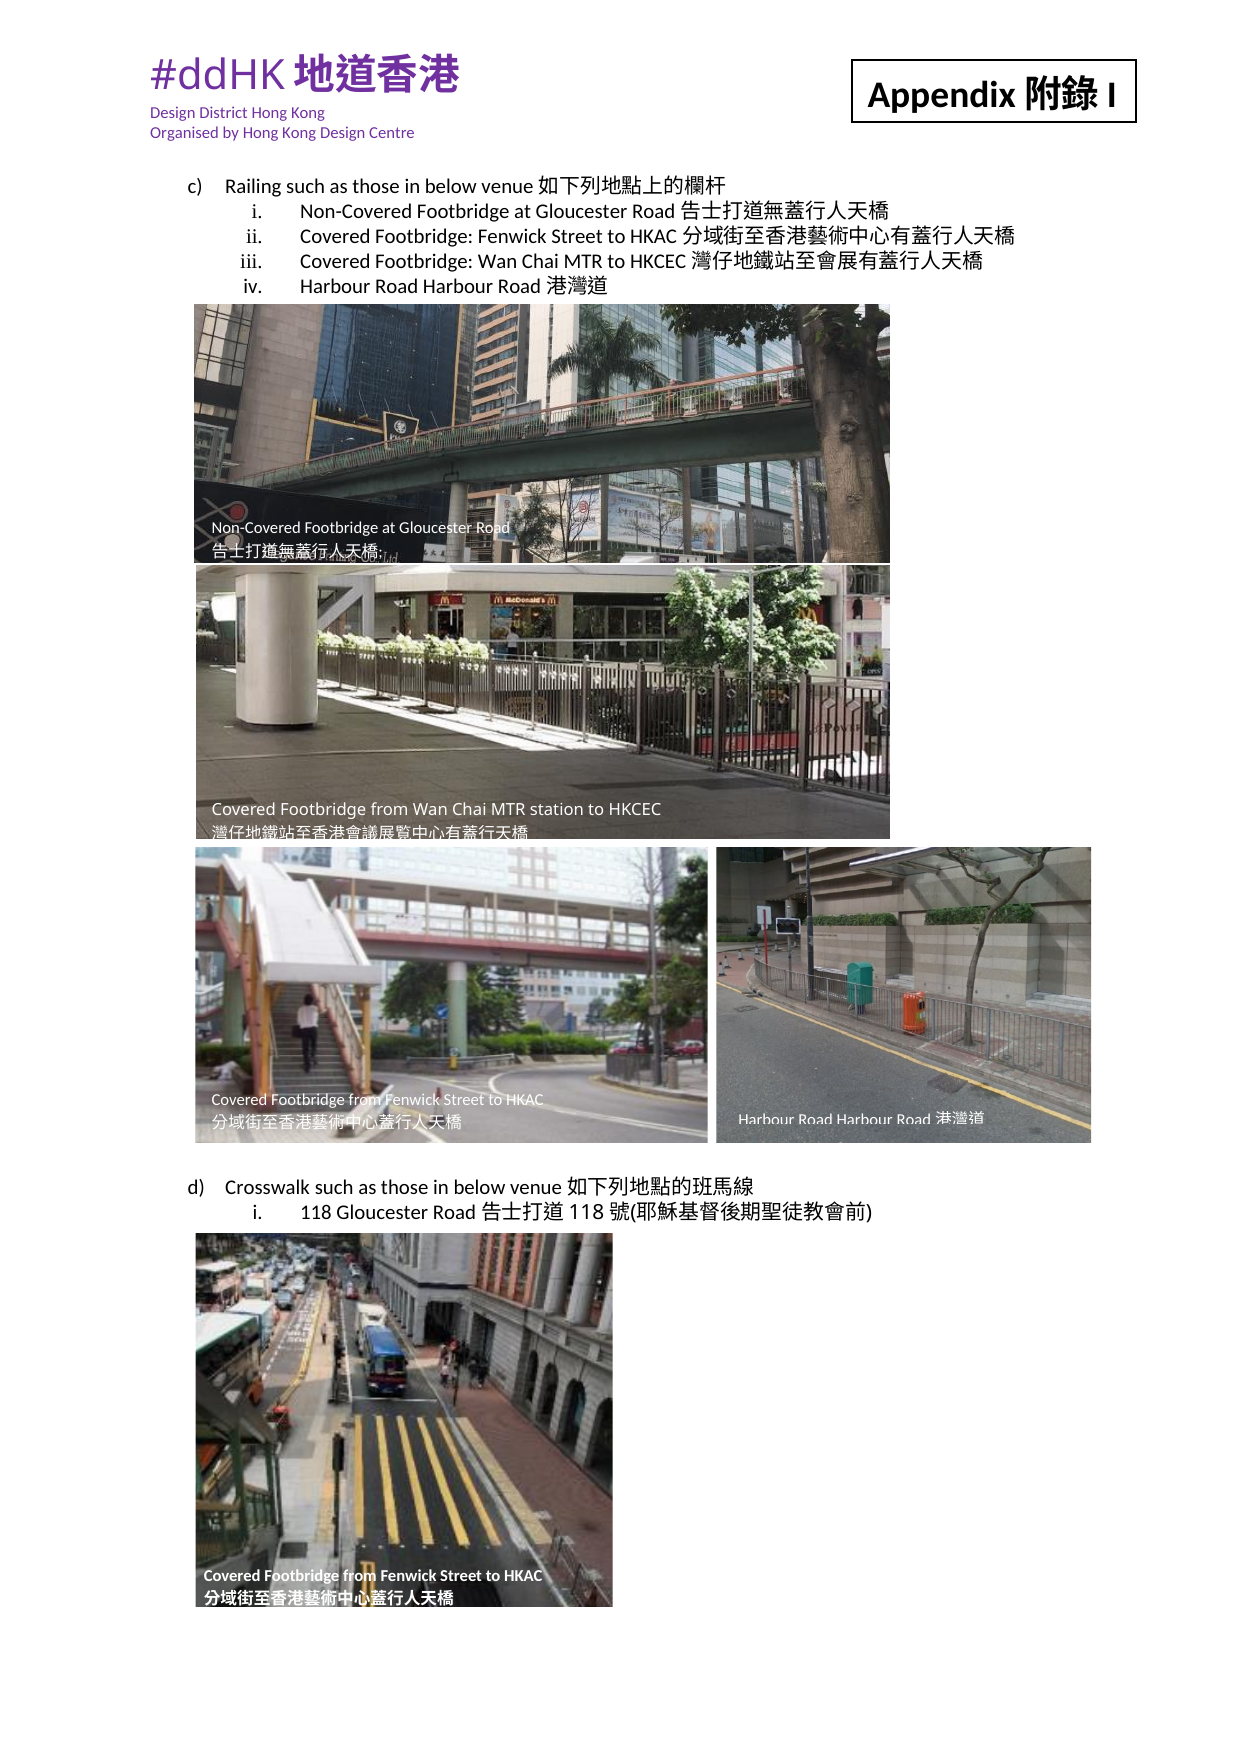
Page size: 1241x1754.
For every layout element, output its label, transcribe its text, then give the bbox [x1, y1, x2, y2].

list Harbour Road Harbour Road 港灣道 [262, 273, 1090, 298]
picture [195, 1233, 613, 1607]
list Crosswalk such as those in below venue 如下列地點的班馬線 [187, 1174, 1090, 1199]
picture [194, 304, 890, 563]
picture [196, 565, 890, 839]
list Non-Covered Footbridge at Gloucester Road 告士打道無蓋行人天橋 [262, 198, 1090, 223]
list 118 Gloucester Road 告士打道118 號(耶穌基督後期聖徒教會前) [262, 1199, 1090, 1224]
list Covered Footbridge: Wan Chai MTR to HKCEC 灣仔地鐵站至會展有蓋行人天橋 [262, 248, 1090, 273]
list Railing such as those in below venue 如下列地點上的欄杆 [187, 173, 1090, 198]
picture [195, 847, 708, 1143]
list Covered Footbridge: Fenwick Street to HKAC 分域街至香港藝術中心有蓋行人天橋 [262, 223, 1090, 248]
picture [716, 847, 1092, 1143]
picture [265, 830, 274, 838]
